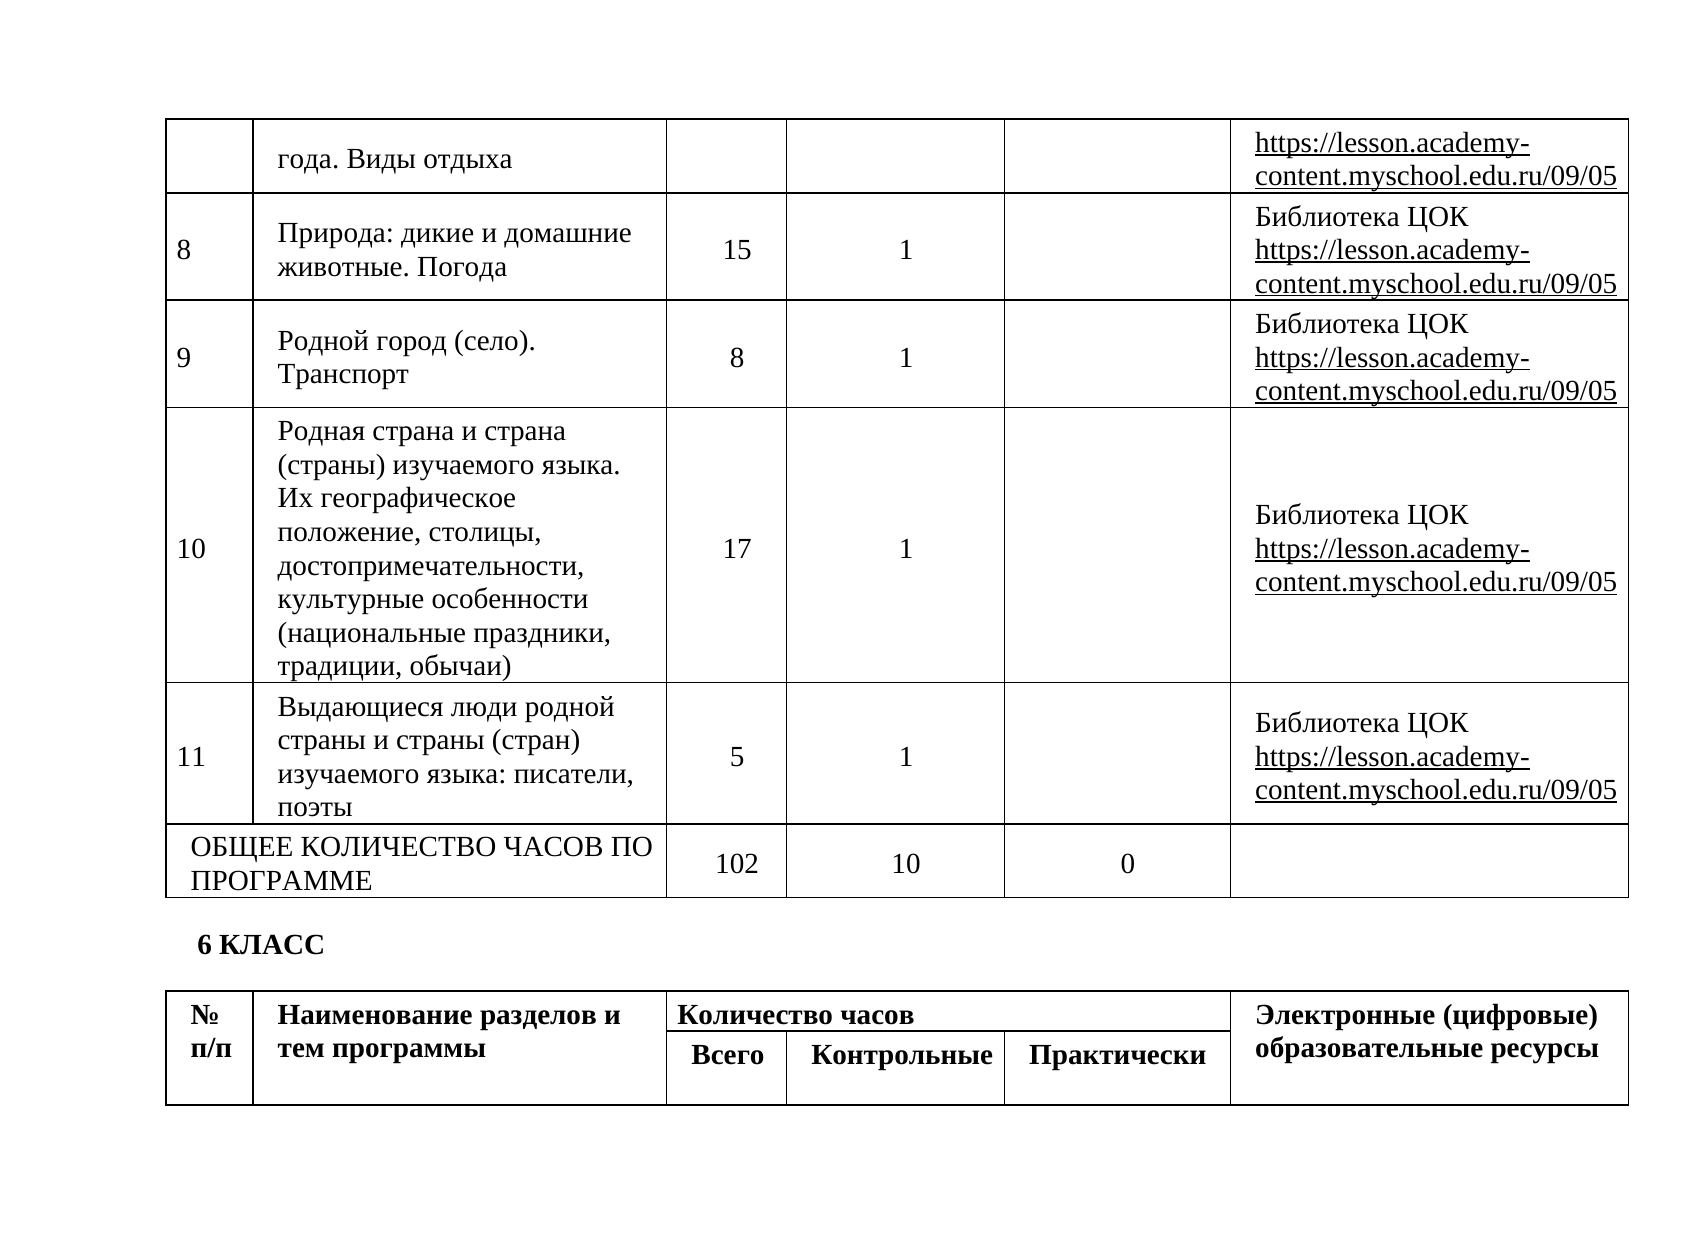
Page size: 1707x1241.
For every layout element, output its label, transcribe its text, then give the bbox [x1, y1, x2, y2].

table_cell 0 [1005, 825, 1230, 897]
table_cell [1231, 194, 1628, 299]
table_cell [1231, 825, 1628, 897]
table_cell [1005, 408, 1230, 682]
table_cell 15 [667, 194, 786, 299]
table_cell 10 [787, 825, 1004, 897]
table_cell 7 [167, 120, 252, 192]
table_header Наименование разделов и тем программы [254, 992, 666, 1104]
table_cell 1 [787, 120, 1004, 192]
table_cell 8 [667, 301, 786, 407]
table_header Электронные (цифровые) образовательные ресурсы [1231, 992, 1628, 1104]
table_cell 11 [167, 683, 252, 823]
table_cell ОБЩЕЕ КОЛИЧЕСТВО ЧАСОВ ПО ПРОГРАММЕ [167, 825, 666, 897]
table_cell [1005, 120, 1230, 192]
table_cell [1231, 120, 1628, 192]
table_cell Библиотека ЦОК https://lesson.academy-content.myschool.edu.ru/09/05 [1231, 301, 1628, 407]
table_cell Природа: дикие и домашние животные. Погода [254, 194, 666, 299]
table_cell 1 [787, 408, 1004, 682]
table_cell [1005, 683, 1230, 823]
table_cell 5 [667, 683, 786, 823]
table_cell Контрольные работы [787, 1032, 1004, 1104]
table_cell Практические работы [1005, 1032, 1230, 1104]
table_cell 9 [167, 301, 252, 407]
table_cell 8 [167, 194, 252, 299]
table_cell [1005, 301, 1230, 407]
table_cell 1 [787, 683, 1004, 823]
text 6 КЛАСС [190, 927, 1618, 961]
table_cell 1 [787, 301, 1004, 407]
table_cell 102 [667, 825, 786, 897]
table_cell 17 [667, 408, 786, 682]
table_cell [254, 120, 666, 192]
table_cell Библиотека ЦОК https://lesson.academy-content.myschool.edu.ru/09/05 [1231, 408, 1628, 682]
table_cell 1 [787, 194, 1004, 299]
table_header Количество часов [667, 992, 1230, 1030]
table_cell 9 [667, 120, 786, 192]
table_cell Родная страна и страна (страны) изучаемого языка. Их географическое положение, столицы, достопримечательности, культурные особенности (национальные праздники, традиции, обычаи) [254, 408, 666, 682]
table_cell [1005, 194, 1230, 299]
table_header № п/п [167, 992, 252, 1104]
table_cell Всего [667, 1032, 786, 1104]
table_cell Выдающиеся люди родной страны и страны (стран) изучаемого языка: писатели, поэты [254, 683, 666, 823]
table_cell Библиотека ЦОК https://lesson.academy-content.myschool.edu.ru/09/05 [1231, 683, 1628, 823]
table_cell Родной город (село). Транспорт [254, 301, 666, 407]
table_cell 10 [167, 408, 252, 682]
